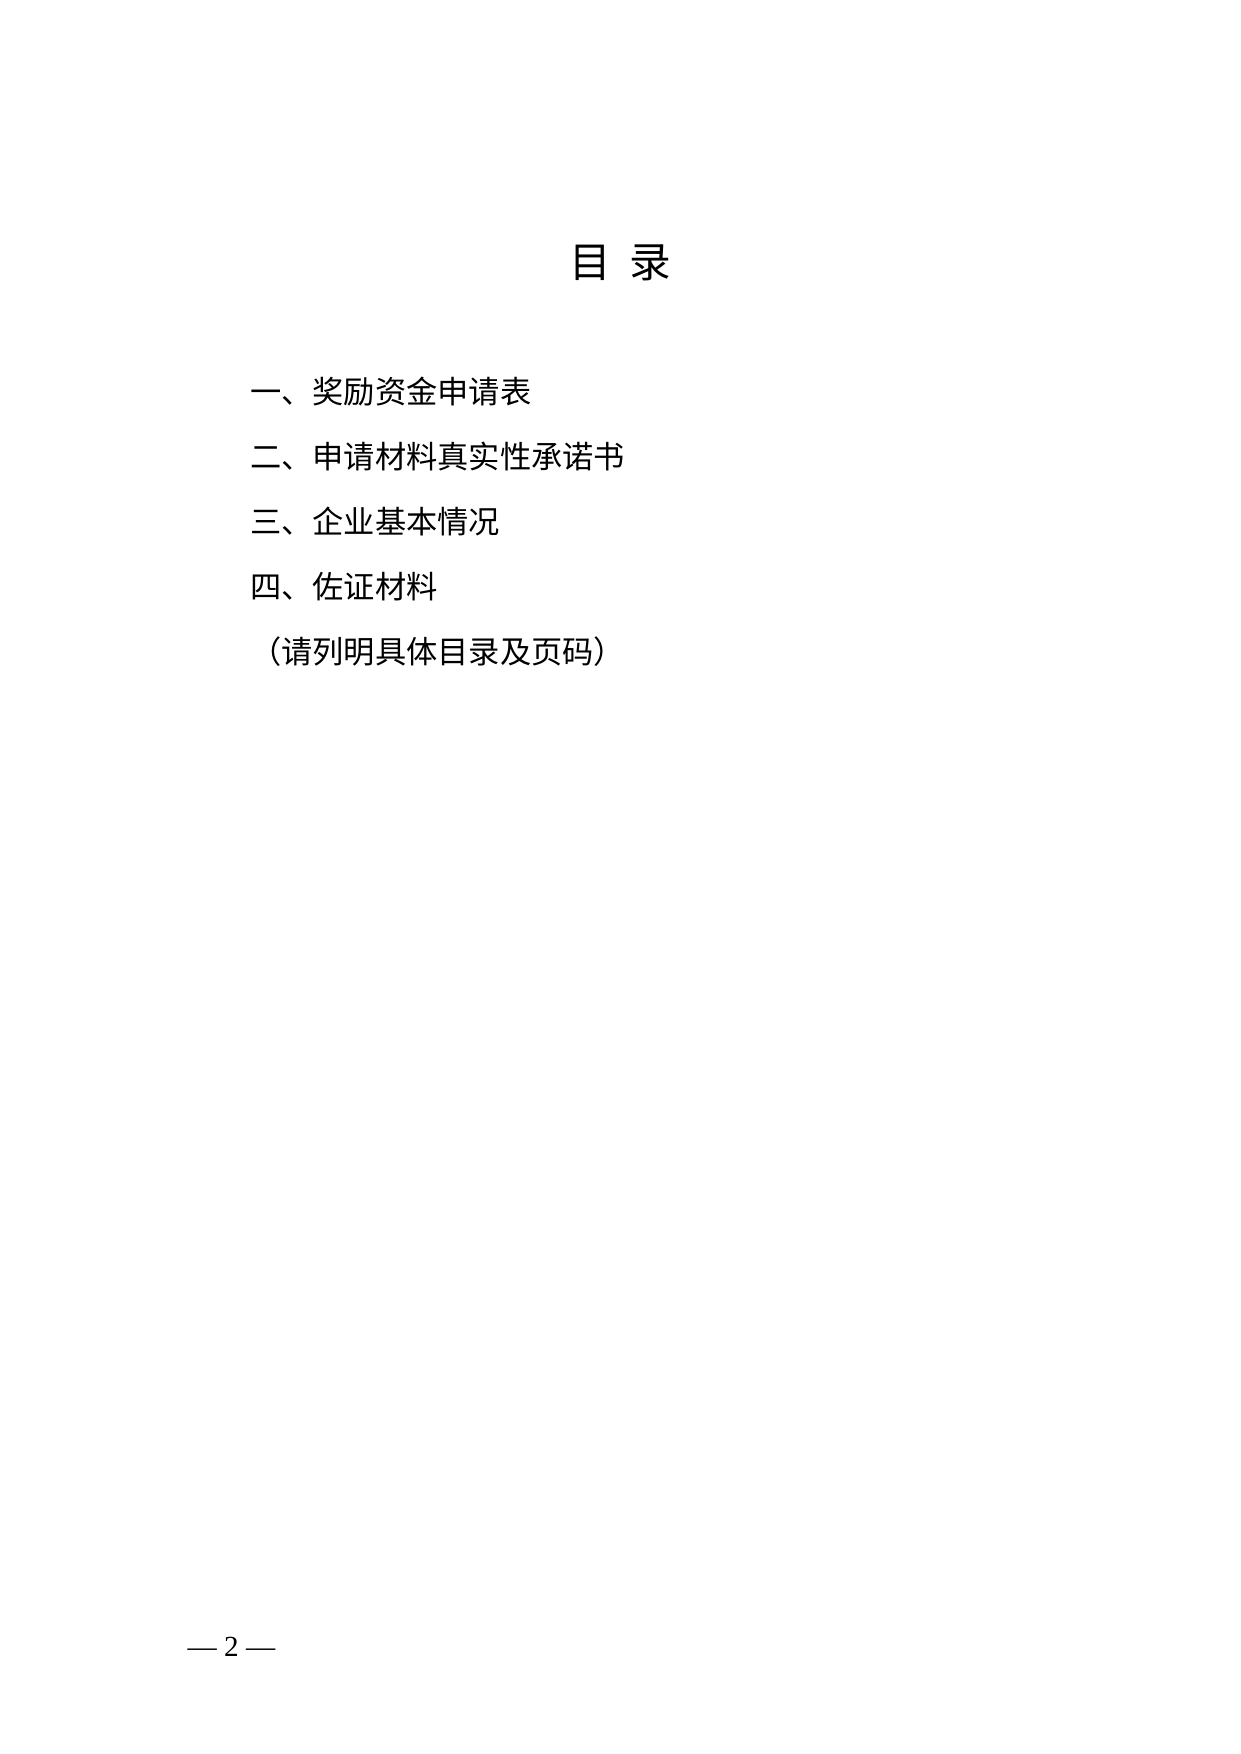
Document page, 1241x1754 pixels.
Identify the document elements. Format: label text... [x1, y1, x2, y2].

text 四、佐证材料 [187, 552, 1053, 617]
text 二、申请材料真实性承诺书 [187, 422, 1053, 487]
text 目 录 [187, 227, 1053, 292]
text 一、奖励资金申请表 [187, 357, 1053, 422]
text 三、企业基本情况 [187, 487, 1053, 552]
text （请列明具体目录及页码） [187, 617, 1053, 682]
